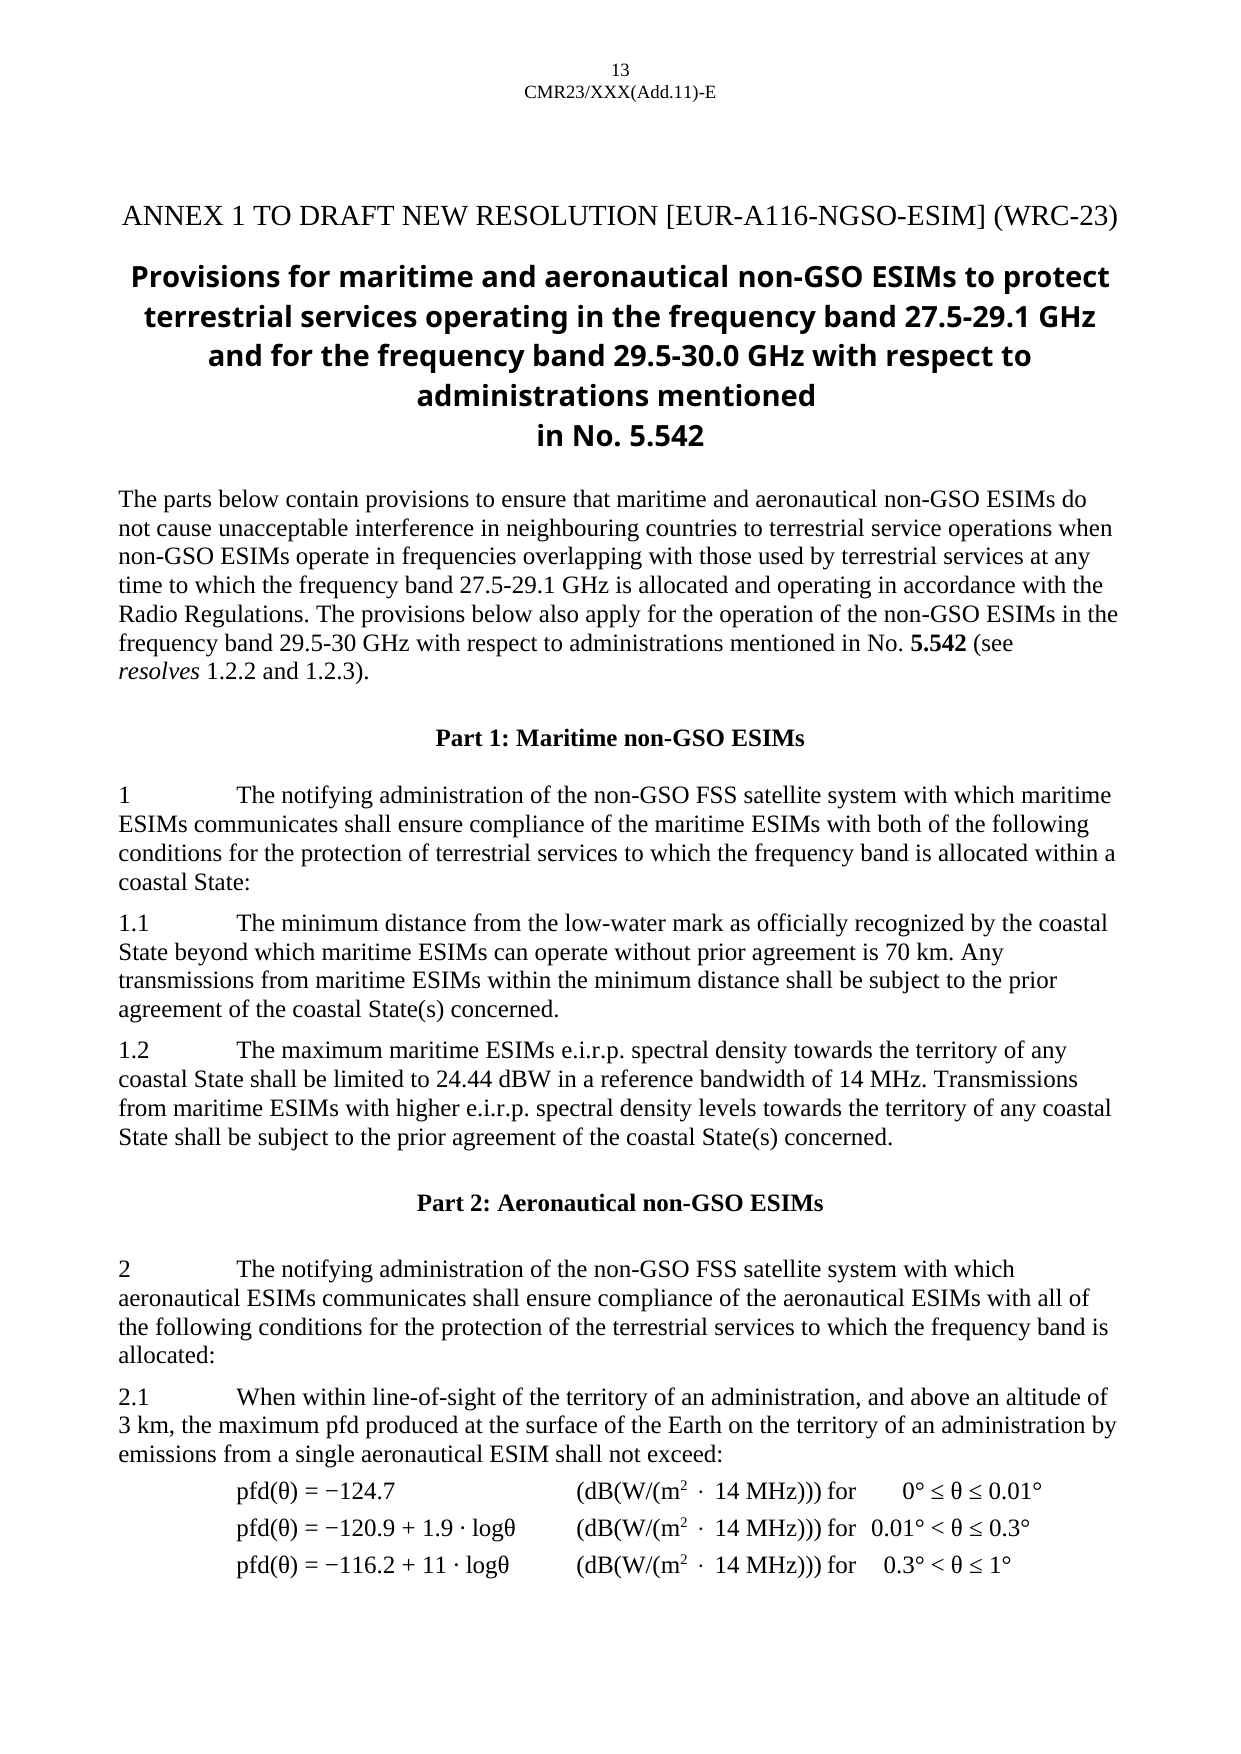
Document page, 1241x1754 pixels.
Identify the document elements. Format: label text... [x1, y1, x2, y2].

text pfd(θ) = −116.2 + 11 ∙ logθ (dB(W/(m2 14 MHz))) for 0.3° < θ ≤ 1° [118, 1551, 1122, 1579]
title 1 The notifying administration of the non-GSO FSS satellite system with which maritime ESIMs communicates shall ensure compliance of the maritime ESIMs with both of the following conditions for the protection of terrestrial services to which the frequency band is allocated within a coastal State: [118, 781, 1122, 896]
text Part 2: Aeronautical non-GSO ESIMs [118, 1188, 1122, 1217]
text pfd(θ) = −124.7 (dB(W/(m2 14 MHz))) for 0° ≤ θ ≤ 0.01° [118, 1476, 1122, 1505]
title 2 The notifying administration of the non-GSO FSS satellite system with which aeronautical ESIMs communicates shall ensure compliance of the aeronautical ESIMs with all of the following conditions for the protection of the terrestrial services to which the frequency band is allocated: [118, 1254, 1122, 1369]
text Annex 1 to draft new Resolution [EUR-A116-NGSO-ESIM] (WRC-23) [118, 198, 1122, 231]
text 1.1 The minimum distance from the low-water mark as officially recognized by the coastal State beyond which maritime ESIMs can operate without prior agreement is 70 km. Any transmissions from maritime ESIMs within the minimum distance shall be subject to the prior agreement of the coastal State(s) concerned. [118, 908, 1122, 1023]
text 1.2 The maximum maritime ESIMs e.i.r.p. spectral density towards the territory of any coastal State shall be limited to 24.44 dBW in a reference bandwidth of 14 MHz. Transmissions from maritime ESIMs with higher e.i.r.p. spectral density levels towards the territory of any coastal State shall be subject to the prior agreement of the coastal State(s) concerned. [118, 1036, 1122, 1151]
title Provisions for maritime and aeronautical non-GSO ESIMs to protect terrestrial services operating in the frequency band 27.5-29.1 GHz and for the frequency band 29.5-30.0 GHz with respect to administrations mentioned in No. 5.542 [118, 256, 1122, 455]
text pfd(θ) = −120.9 + 1.9 ∙ logθ (dB(W/(m2 14 MHz))) for 0.01° < θ ≤ 0.3° [118, 1513, 1122, 1542]
text 2.1 When within line-of-sight of the territory of an administration, and above an altitude of 3 km, the maximum pfd produced at the surface of the Earth on the territory of an administration by emissions from a single aeronautical ESIM shall not exceed: [118, 1382, 1122, 1468]
title The parts below contain provisions to ensure that maritime and aeronautical non-GSO ESIMs do not cause unacceptable interference in neighbouring countries to terrestrial service operations when non-GSO ESIMs operate in frequencies overlapping with those used by terrestrial services at any time to which the frequency band 27.5-29.1 GHz is allocated and operating in accordance with the Radio Regulations. The provisions below also apply for the operation of the non-GSO ESIMs in the frequency band 29.5-30 GHz with respect to administrations mentioned in No. 5.542 (see resolves 1.2.2 and 1.2.3). [118, 484, 1122, 685]
text Part 1: Maritime non-GSO ESIMs [118, 723, 1122, 751]
